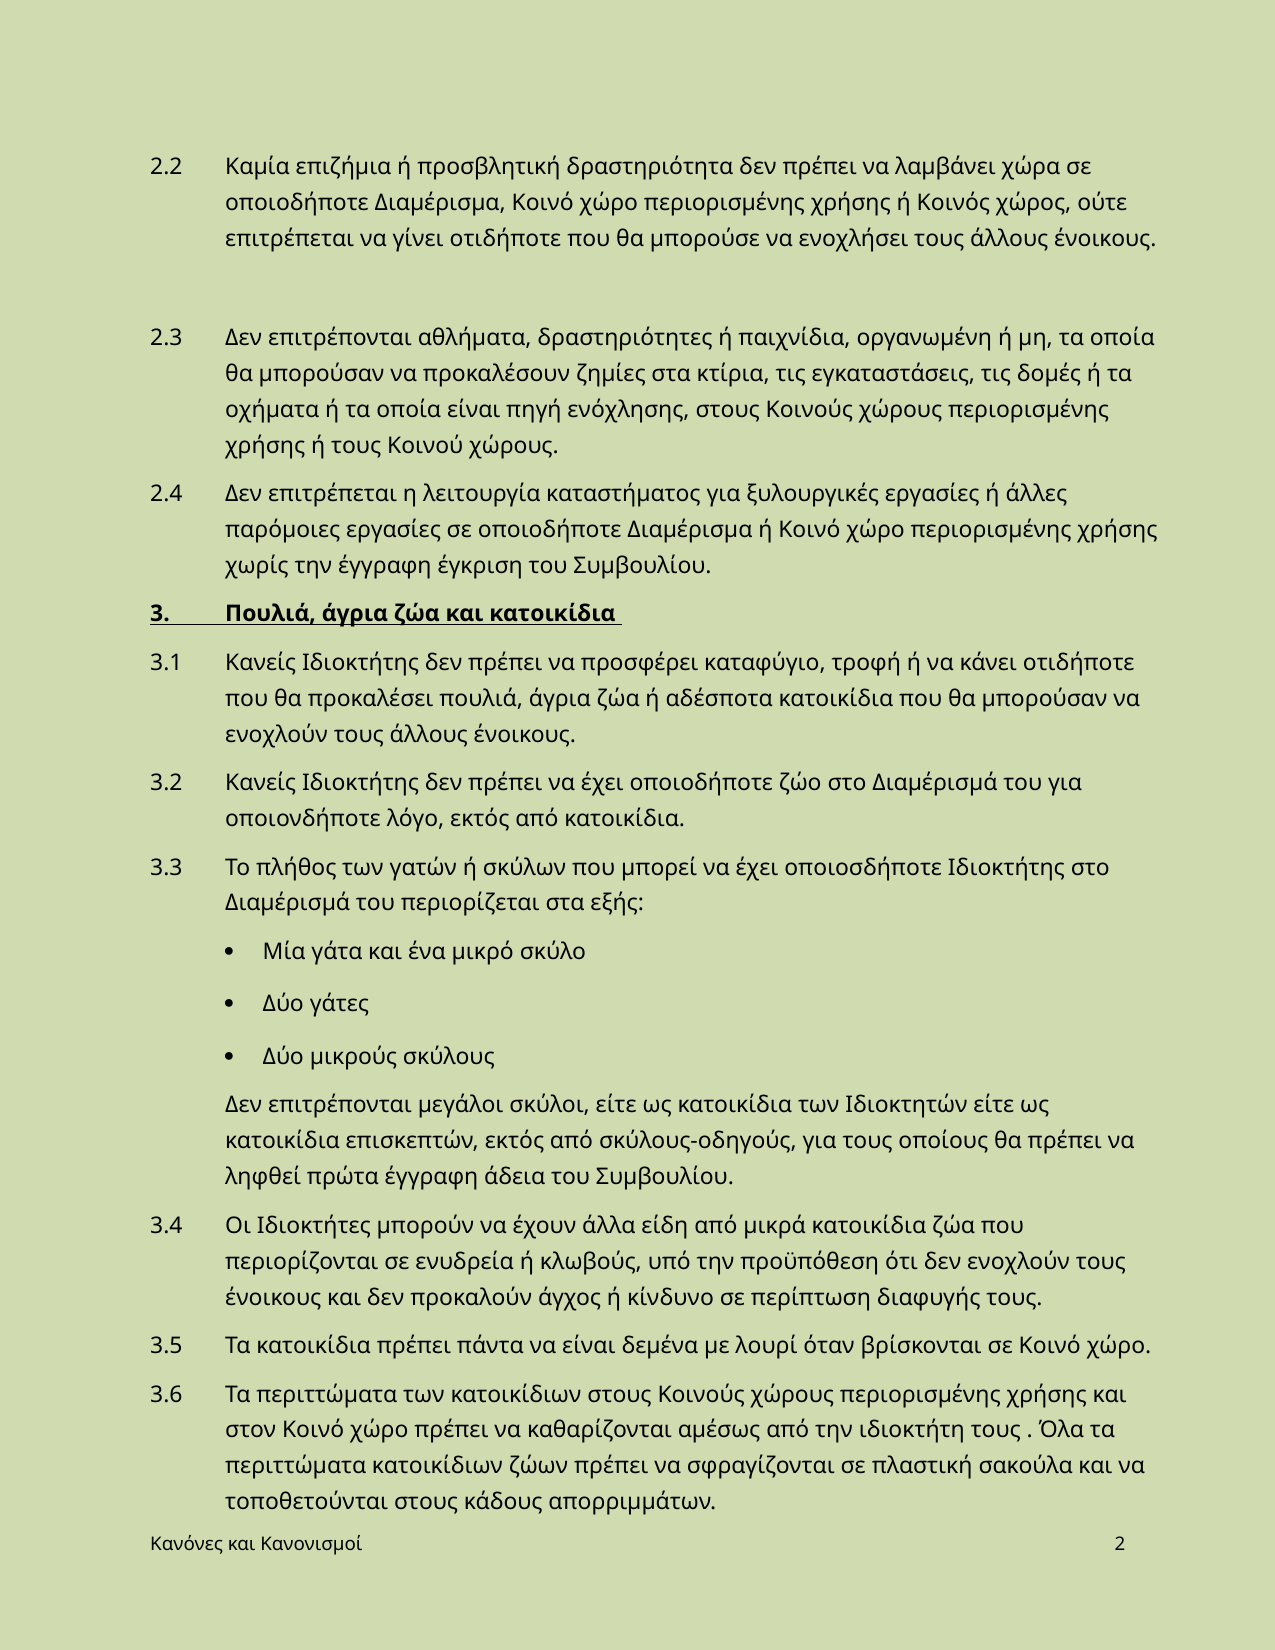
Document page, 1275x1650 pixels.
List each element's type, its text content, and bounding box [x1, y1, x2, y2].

list Δύο μικρούς σκύλους [225, 1040, 1162, 1071]
text 3.2 Κανείς Ιδιοκτήτης δεν πρέπει να έχει οποιοδήποτε ζώο στο Διαμέρισμά του για οποιονδήποτε λόγο, εκτός από κατοικίδια. [150, 766, 1162, 833]
text 3.5 Τα κατοικίδια πρέπει πάντα να είναι δεμένα με λουρί όταν βρίσκονται σε Κοινό χώρο. [150, 1329, 1162, 1360]
text 3. Πουλιά, άγρια ζώα και κατοικίδια [150, 597, 1162, 628]
text 3.4 Οι Ιδιοκτήτες μπορούν να έχουν άλλα είδη από μικρά κατοικίδια ζώα που περιορίζονται σε ενυδρεία ή κλωβούς, υπό την προϋπόθεση ότι δεν ενοχλούν τους ένοικους και δεν προκαλούν άγχος ή κίνδυνο σε περίπτωση διαφυγής τους. [150, 1209, 1162, 1312]
text 2.4 Δεν επιτρέπεται η λειτουργία καταστήματος για ξυλουργικές εργασίες ή άλλες παρόμοιες εργασίες σε οποιοδήποτε Διαμέρισμα ή Κοινό χώρο περιορισμένης χρήσης χωρίς την έγγραφη έγκριση του Συμβουλίου. [150, 477, 1162, 580]
text 3.3 Το πλήθος των γατών ή σκύλων που μπορεί να έχει οποιοσδήποτε Ιδιοκτήτης στο Διαμέρισμά του περιορίζεται στα εξής: [150, 850, 1162, 918]
text 2.3 Δεν επιτρέπονται αθλήματα, δραστηριότητες ή παιχνίδια, οργανωμένη ή μη, τα οποία θα μπορούσαν να προκαλέσουν ζημίες στα κτίρια, τις εγκαταστάσεις, τις δομές ή τα οχήματα ή τα οποία είναι πηγή ενόχλησης, στους Κοινούς χώρους περιορισμένης χρήσης ή τους Κοινού χώρους. [150, 321, 1162, 460]
list Δύο γάτες [225, 987, 1162, 1019]
list Μία γάτα και ένα μικρό σκύλο [225, 935, 1162, 966]
text 3.6 Τα περιττώματα των κατοικίδιων στους Κοινούς χώρους περιορισμένης χρήσης και στον Κοινό χώρο πρέπει να καθαρίζονται αμέσως από την ιδιοκτήτη τους . Όλα τα περιττώματα κατοικίδιων ζώων πρέπει να σφραγίζονται σε πλαστική σακούλα και να τοποθετούνται στους κάδους απορριμμάτων. [150, 1377, 1162, 1517]
text 3.1 Κανείς Ιδιοκτήτης δεν πρέπει να προσφέρει καταφύγιο, τροφή ή να κάνει οτιδήποτε που θα προκαλέσει πουλιά, άγρια ζώα ή αδέσποτα κατοικίδια που θα μπορούσαν να ενοχλούν τους άλλους ένοικους. [150, 646, 1162, 749]
text 2.2 Καμία επιζήμια ή προσβλητική δραστηριότητα δεν πρέπει να λαμβάνει χώρα σε οποιοδήποτε Διαμέρισμα, Κοινό χώρο περιορισμένης χρήσης ή Κοινός χώρος, ούτε επιτρέπεται να γίνει οτιδήποτε που θα μπορούσε να ενοχλήσει τους άλλους ένοικους. [150, 150, 1162, 253]
text Δεν επιτρέπονται μεγάλοι σκύλοι, είτε ως κατοικίδια των Ιδιοκτητών είτε ως κατοικίδια επισκεπτών, εκτός από σκύλους-οδηγούς, για τους οποίους θα πρέπει να ληφθεί πρώτα έγγραφη άδεια του Συμβουλίου. [225, 1088, 1162, 1192]
